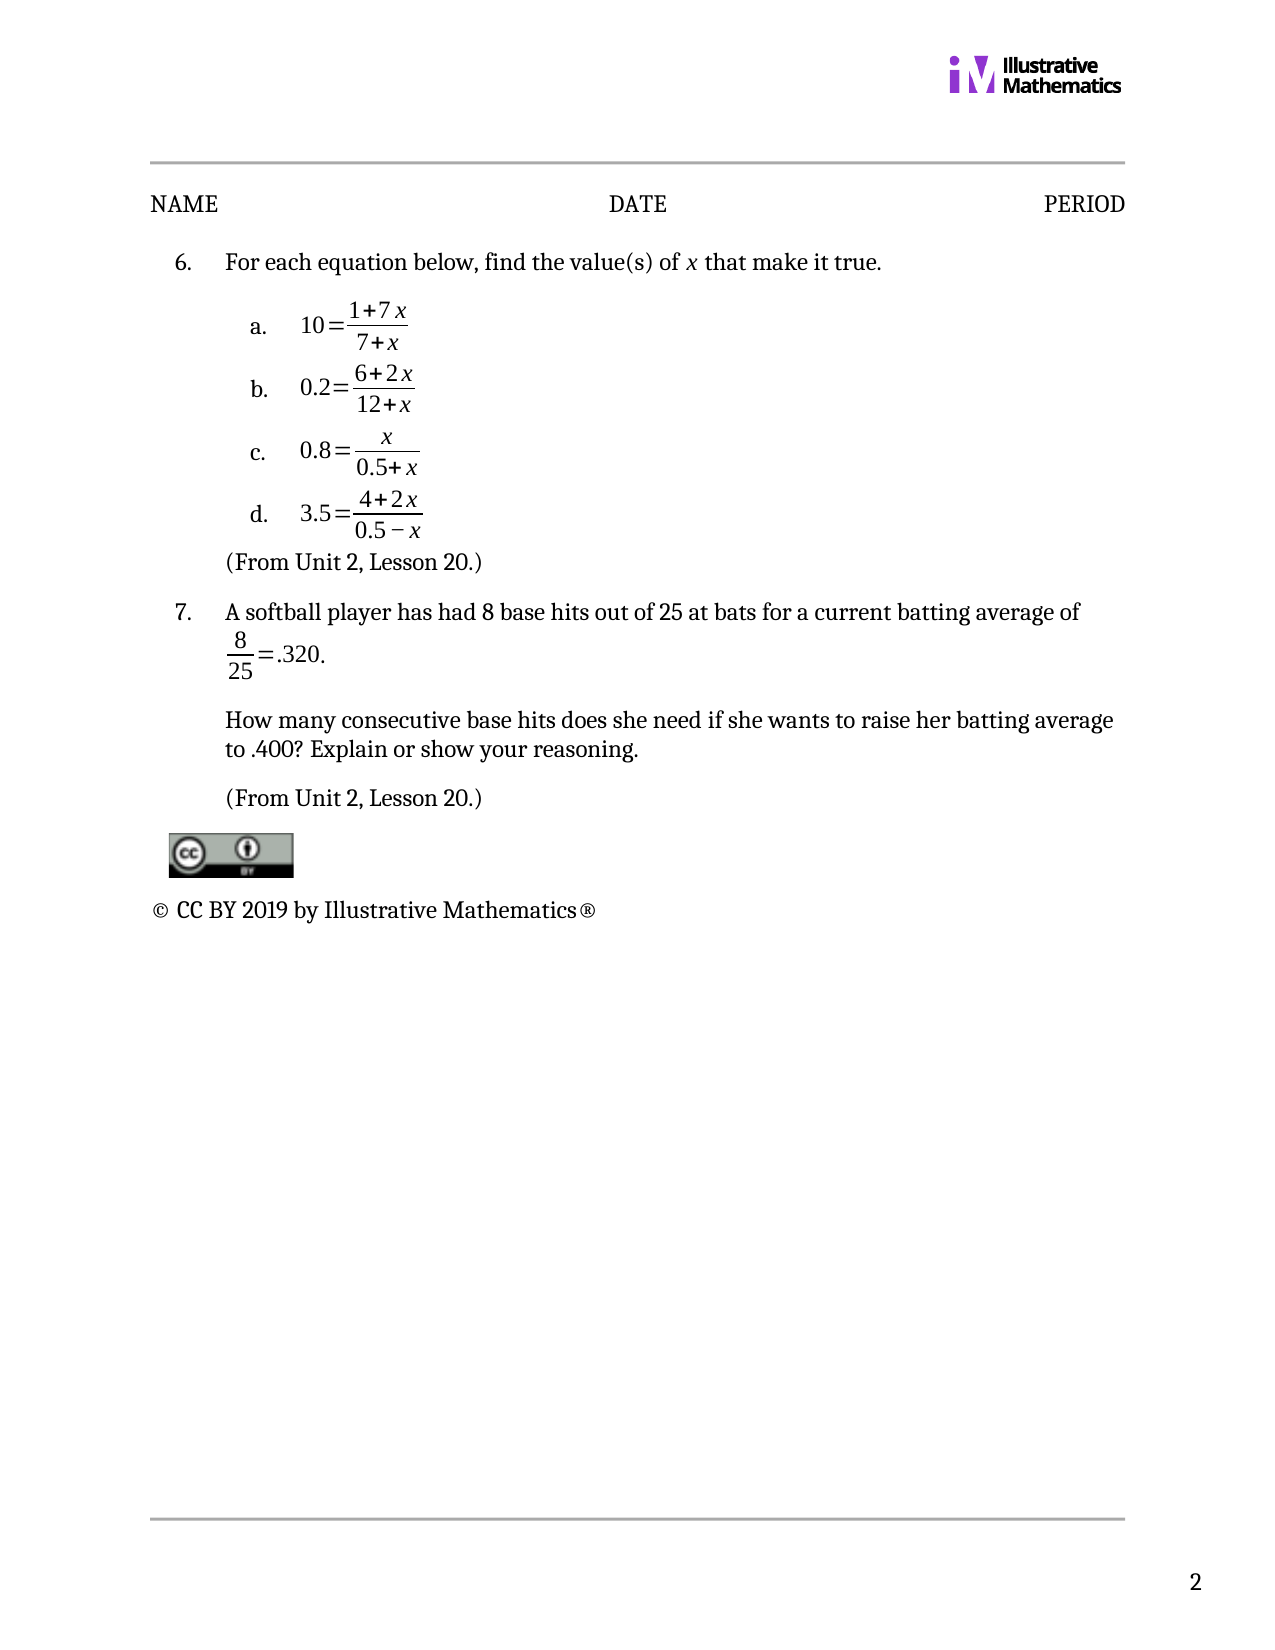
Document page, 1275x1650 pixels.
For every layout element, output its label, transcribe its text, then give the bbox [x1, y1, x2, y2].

list (From Unit 2, Lesson 20.) [175, 784, 1125, 813]
list For each equation below, find the value(s) of that make it true. [175, 247, 1125, 276]
text © CC BY 2019 by Illustrative Mathematics® [150, 896, 1125, 925]
list A softball player has had 8 base hits out of 25 at bats for a current batting average of . [175, 597, 1125, 685]
list (From Unit 2, Lesson 20.) [175, 548, 1125, 577]
list How many consecutive base hits does she need if she wants to raise her batting average to .400? Explain or show your reasoning. [175, 706, 1125, 763]
picture [949, 55, 1121, 93]
picture [168, 833, 294, 878]
